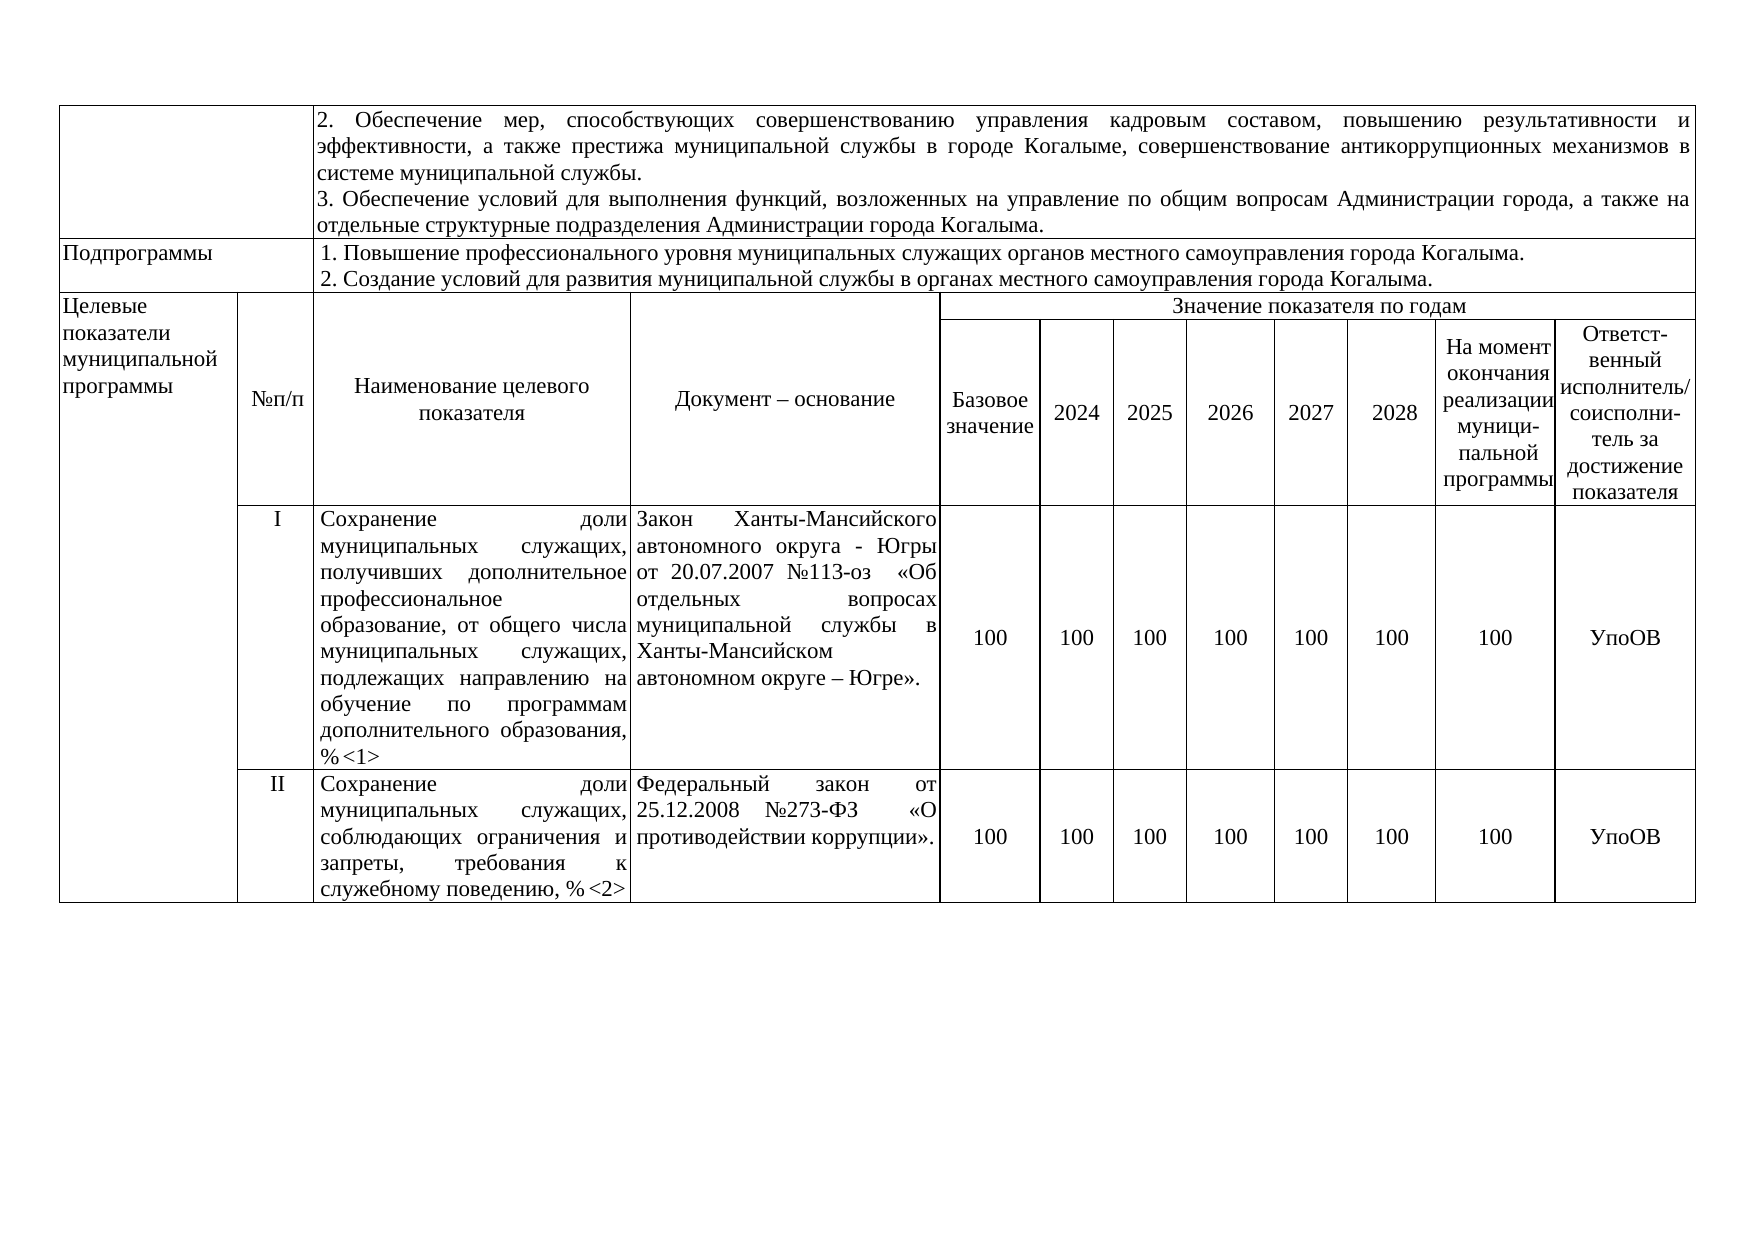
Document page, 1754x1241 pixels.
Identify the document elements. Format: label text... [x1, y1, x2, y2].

table_cell Подпрограммы [60, 239, 313, 292]
table_cell Сохранение доли муниципальных служащих, получивших дополнительное профессиональное образование, от общего числа муниципальных служащих, подлежащих направлению на обучение по программам дополнительного образования, % <1> [314, 506, 630, 769]
table_cell II [238, 770, 313, 902]
table_cell Сохранение доли муниципальных служащих, соблюдающих ограничения и запреты, требования к служебному поведению, % <2> [314, 770, 630, 902]
table_cell Ответст-венный исполнитель/ соисполни-тель за достижение показателя [1556, 320, 1695, 504]
table_cell Наименование целевого показателя [314, 293, 630, 504]
table_cell 2026 [1187, 320, 1274, 504]
table_cell I [238, 506, 313, 769]
table_cell 2028 [1348, 320, 1435, 504]
table_cell Базовое значение [941, 320, 1039, 504]
table_cell 2025 [1114, 320, 1186, 504]
table_header [60, 106, 313, 238]
table_cell Документ – основание [631, 293, 939, 504]
table_cell 100 [1187, 770, 1274, 902]
table_cell 100 [1436, 770, 1554, 902]
table_cell №п/п [238, 293, 313, 504]
table_cell 100 [1436, 506, 1554, 769]
table_cell 1. Повышение профессионального уровня муниципальных служащих органов местного самоуправления города Когалыма. 2. Создание условий для развития муниципальной службы в органах местного самоуправления города Когалыма. [314, 239, 1695, 292]
table_cell 100 [941, 770, 1039, 902]
table_cell 100 [1187, 506, 1274, 769]
table_cell 100 [1114, 770, 1186, 902]
table_cell 2027 [1275, 320, 1347, 504]
table_cell Закон Ханты-Мансийского автономного округа - Югры от 20.07.2007 №113-оз «Об отдельных вопросах муниципальной службы в Ханты-Мансийском автономном округе – Югре». [631, 506, 939, 769]
table_cell 100 [941, 506, 1039, 769]
table_cell На момент окончания реализации муници-пальной программы [1436, 320, 1554, 504]
table_cell Федеральный закон от 25.12.2008 №273-ФЗ «О противодействии коррупции». [631, 770, 939, 902]
table_cell 100 [1275, 506, 1347, 769]
table_cell Значение показателя по годам [941, 293, 1695, 319]
table_cell Целевые показатели муниципальной программы [60, 293, 237, 902]
table_header 2. Обеспечение мер, способствующих совершенствованию управления кадровым составом, повышению результативности и эффективности, а также престижа муниципальной службы в городе Когалыме, совершенствование антикоррупционных механизмов в системе муниципальной службы. 3. Обеспечение условий для выполнения функций, возложенных на управление по общим вопросам Администрации города, а также на отдельные структурные подразделения Администрации города Когалыма. [314, 106, 1695, 238]
table_cell 100 [1041, 770, 1113, 902]
table_cell УпоОВ [1556, 770, 1695, 902]
table_cell 2024 [1041, 320, 1113, 504]
table_cell 100 [1275, 770, 1347, 902]
table_cell УпоОВ [1556, 506, 1695, 769]
table_cell 100 [1041, 506, 1113, 769]
table_cell 100 [1348, 770, 1435, 902]
table_cell 100 [1348, 506, 1435, 769]
table_cell 100 [1114, 506, 1186, 769]
